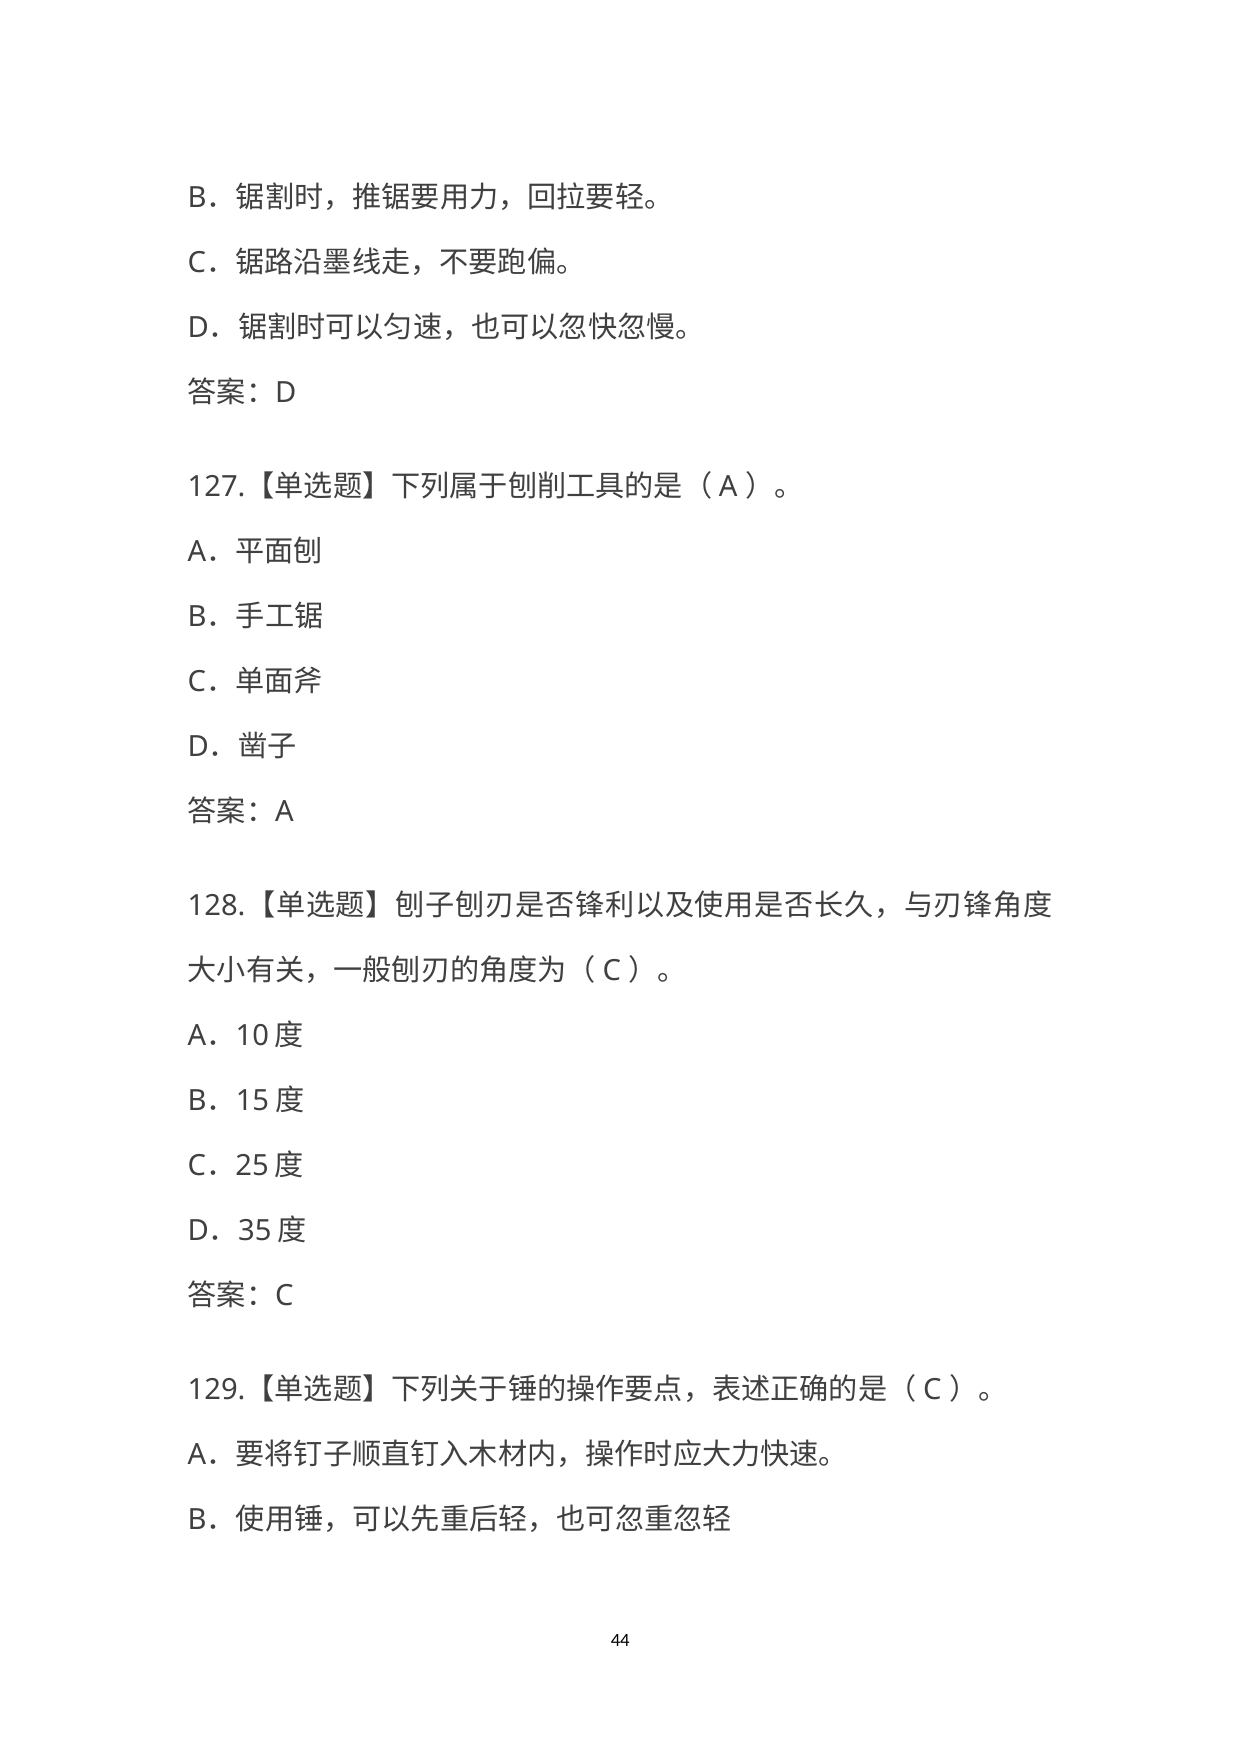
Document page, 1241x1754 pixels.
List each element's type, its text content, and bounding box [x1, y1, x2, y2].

text 127.【单选题】下列属于刨削工具的是（ A ）。 A．平面刨 B．手工锯 C．单面斧 D．凿子 答案：A [187, 451, 1053, 841]
text 128.【单选题】刨子刨刃是否锋利以及使用是否长久，与刃锋角度大小有关，一般刨刃的角度为（ C ）。 A．10度 B．15度 C．25度 D．35度 答案：C [187, 870, 1053, 1325]
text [187, 1354, 1053, 1549]
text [187, 162, 1053, 422]
